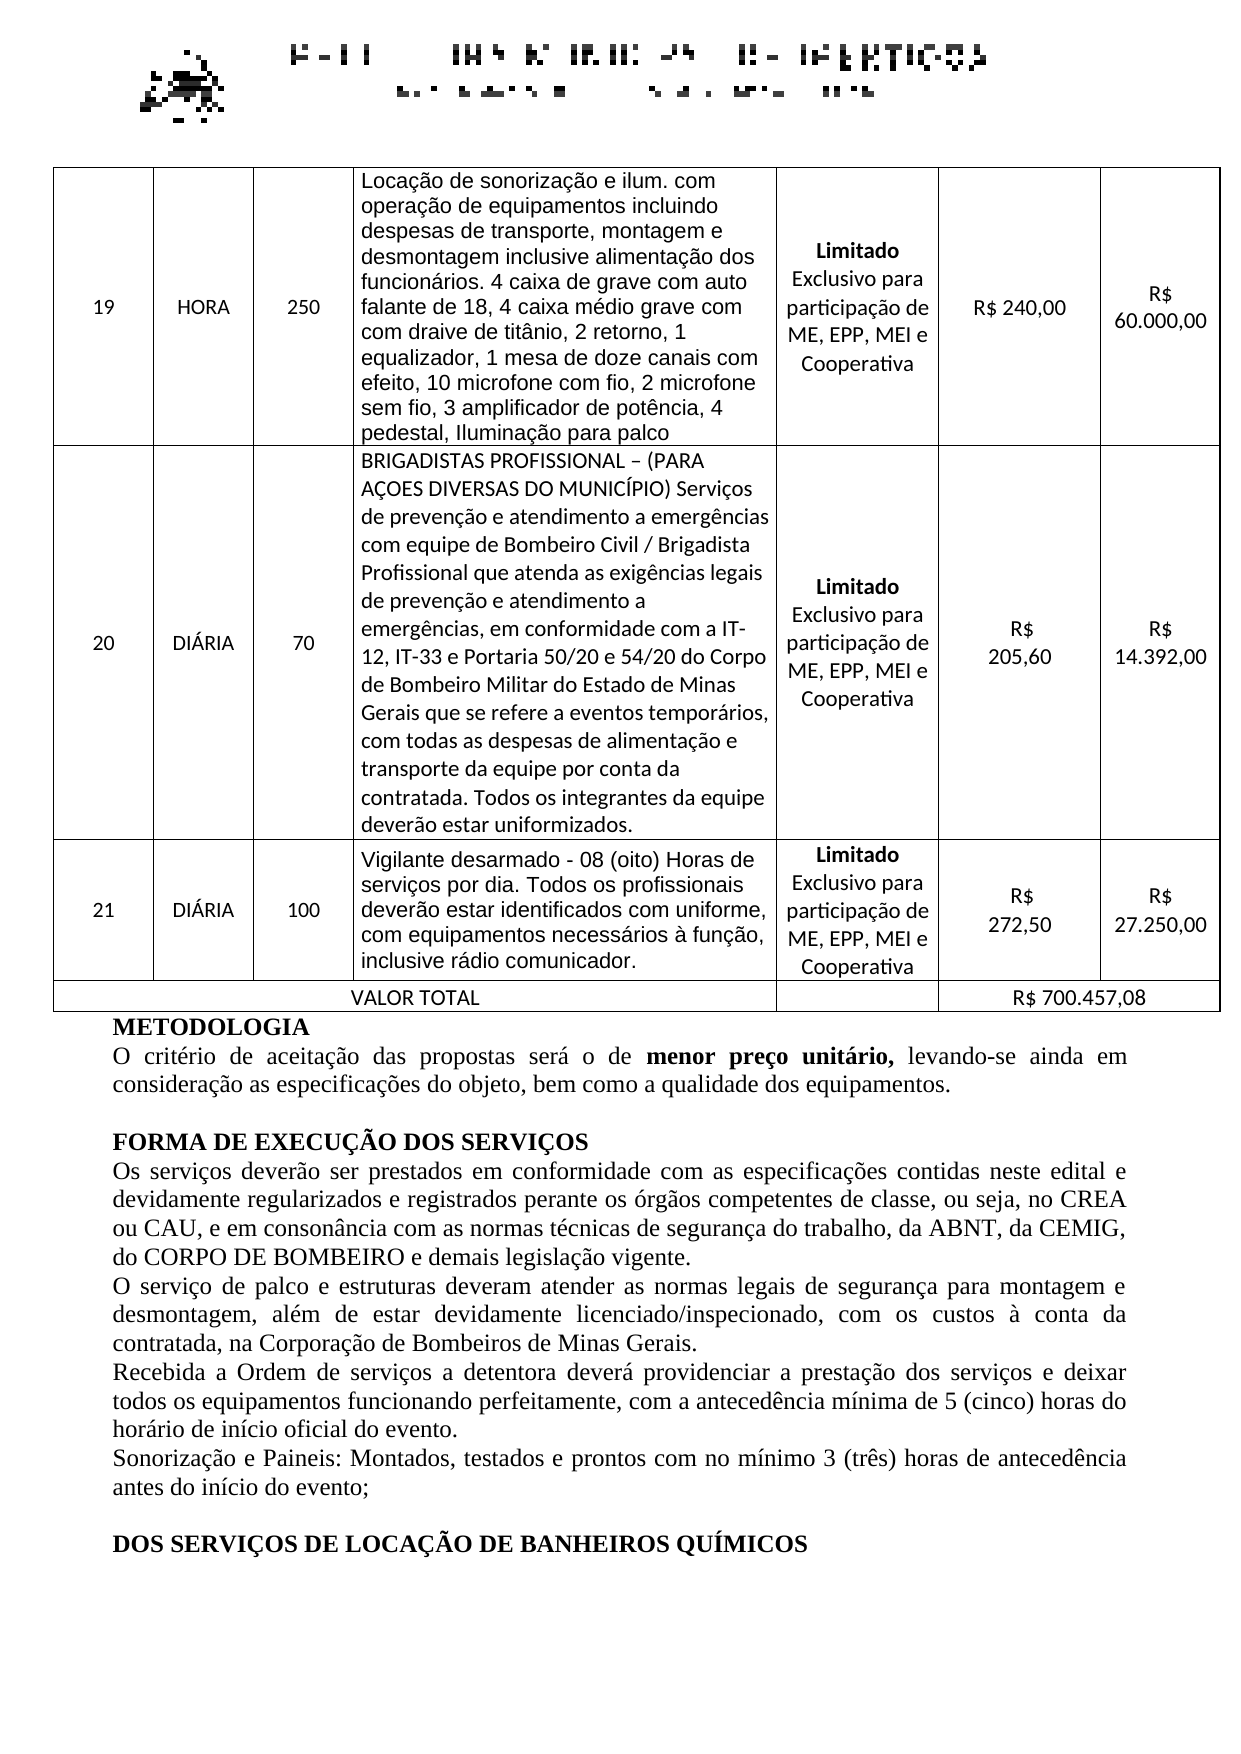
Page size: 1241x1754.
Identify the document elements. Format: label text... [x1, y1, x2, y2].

table_cell R$ 60.000,00 [1101, 168, 1219, 445]
table_cell 100 [254, 840, 353, 980]
table_cell DIÁRIA [154, 446, 253, 839]
text Os serviços deverão ser prestados em conformidade com as especificações contidas neste edital e devidamente regularizados e registrados perante os órgãos competentes de classe, ou seja, no CREA ou CAU, e em consonância com as normas técnicas de segurança do trabalho, da ABNT, da CEMIG, do CORPO DE BOMBEIRO e demais legislação vigente. [112, 1156, 1128, 1271]
text FORMA DE EXECUÇÃO DOS SERVIÇOS [112, 1127, 1128, 1156]
text Recebida a Ordem de serviços a detentora deverá providenciar a prestação dos serviços e deixar todos os equipamentos funcionando perfeitamente, com a antecedência mínima de 5 (cinco) horas do horário de início oficial do evento. [112, 1357, 1128, 1443]
table_cell HORA [154, 168, 253, 445]
table_cell BRIGADISTAS PROFISSIONAL – (PARA AÇOES DIVERSAS DO MUNICÍPIO) Serviços de prevenção e atendimento a emergências com equipe de Bombeiro Civil / Brigadista Profissional que atenda as exigências legais de prevenção e atendimento a emergências, em conformidade com a IT-12, IT-33 e Portaria 50/20 e 54/20 do Corpo de Bombeiro Militar do Estado de Minas Gerais que se refere a eventos temporários, com todas as despesas de alimentação e transporte da equipe por conta da contratada. Todos os integrantes da equipe deverão estar uniformizados. [354, 446, 776, 839]
table_cell Locação de sonorização e ilum. com operação de equipamentos incluindo despesas de transporte, montagem e desmontagem inclusive alimentação dos funcionários. 4 caixa de grave com auto falante de 18, 4 caixa médio grave com com draive de titânio, 2 retorno, 1 equalizador, 1 mesa de doze canais com efeito, 10 microfone com fio, 2 microfone sem fio, 3 amplificador de potência, 4 pedestal, Iluminação para palco [354, 168, 776, 445]
table_cell VALOR TOTAL [54, 981, 776, 1011]
text METODOLOGIA [112, 1012, 1128, 1041]
text DOS SERVIÇOS DE LOCAÇÃO DE BANHEIROS QUÍMICOS [112, 1529, 1128, 1558]
table_cell Vigilante desarmado - 08 (oito) Horas de serviços por dia. Todos os profissionais deverão estar identificados com uniforme, com equipamentos necessários à função, inclusive rádio comunicador. [354, 840, 776, 980]
table_cell 250 [254, 168, 353, 445]
table_cell [777, 981, 938, 1011]
table_cell 21 [54, 840, 153, 980]
table_cell R$ 240,00 [939, 168, 1100, 445]
table_cell R$ 14.392,00 [1101, 446, 1219, 839]
text Sonorização e Paineis: Montados, testados e prontos com no mínimo 3 (três) horas de antecedência antes do início do evento; [112, 1443, 1128, 1501]
table_cell 20 [54, 446, 153, 839]
text O serviço de palco e estruturas deveram atender as normas legais de segurança para montagem e desmontagem, além de estar devidamente licenciado/inspecionado, com os custos à conta da contratada, na Corporação de Bombeiros de Minas Gerais. [112, 1271, 1128, 1357]
table_cell Limitado Exclusivo para participação de ME, EPP, MEI e Cooperativa [777, 446, 938, 839]
table_cell Limitado Exclusivo para participação de ME, EPP, MEI e Cooperativa [777, 840, 938, 980]
table_cell R$ 272,50 [939, 840, 1100, 980]
table_cell DIÁRIA [154, 840, 253, 980]
table_cell R$ 27.250,00 [1101, 840, 1219, 980]
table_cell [777, 168, 938, 445]
text O critério de aceitação das propostas será o de menor preço unitário, levando-se ainda em consideração as especificações do objeto, bem como a qualidade dos equipamentos. [112, 1041, 1128, 1098]
table_cell 70 [254, 446, 353, 839]
table_cell 19 [54, 168, 153, 445]
table_cell R$ 700.457,08 [939, 981, 1219, 1011]
table_cell R$ 205,60 [939, 446, 1100, 839]
